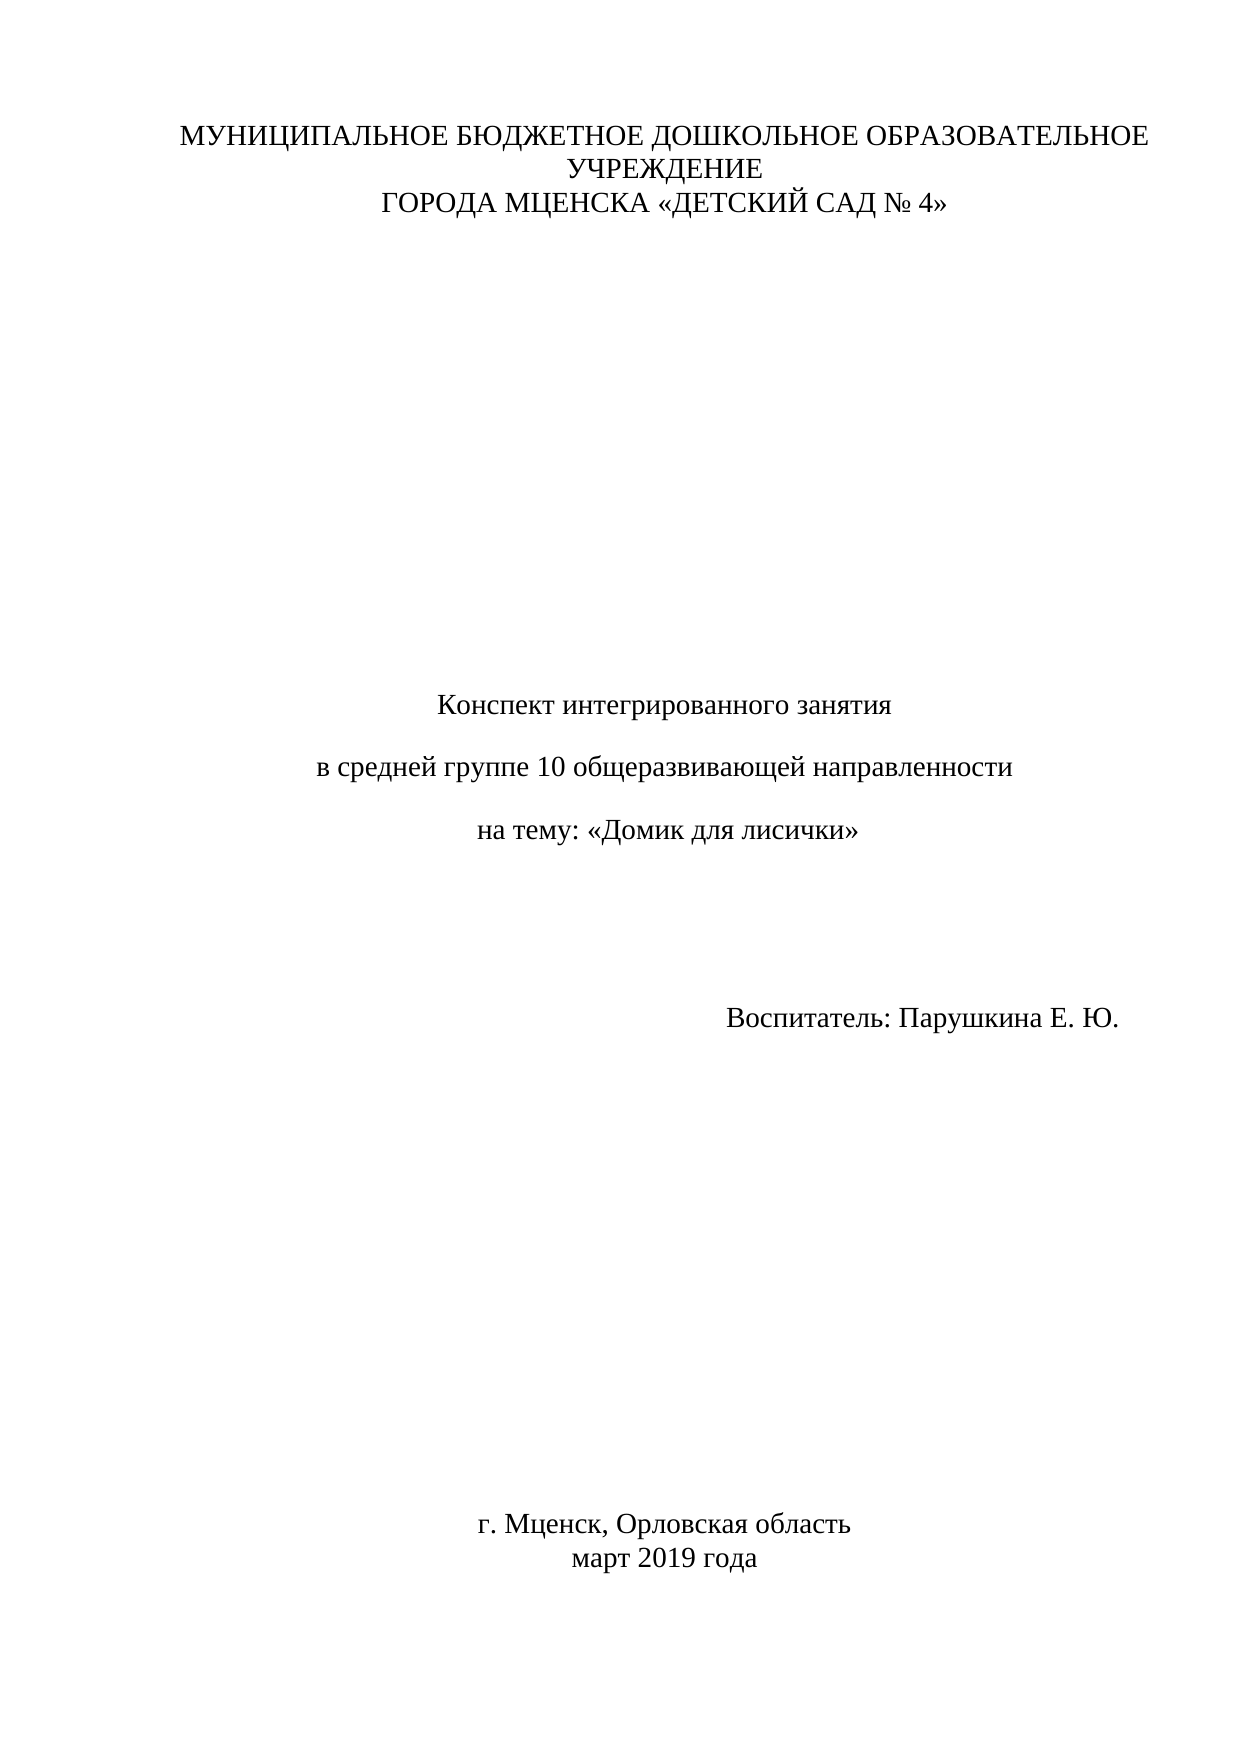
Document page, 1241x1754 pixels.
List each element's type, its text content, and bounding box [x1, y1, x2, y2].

text г. Мценск, Орловская область [177, 1506, 1152, 1540]
text март 2019 года [177, 1540, 1152, 1573]
text Воспитатель: Парушкина Е. Ю. [620, 1000, 1152, 1034]
text Конспект интегрированного занятия [177, 687, 1152, 720]
text в средней группе 10 общеразвивающей направленности [177, 749, 1152, 783]
text на тему: «Домик для лисички» [177, 812, 1152, 846]
text ГОРОДА МЦЕНСКА «ДЕТСКИЙ САД № 4» [177, 185, 1152, 219]
text МУНИЦИПАЛЬНОЕ БЮДЖЕТНОЕ ДОШКОЛЬНОЕ ОБРАЗОВАТЕЛЬНОЕ УЧРЕЖДЕНИЕ [177, 118, 1152, 185]
